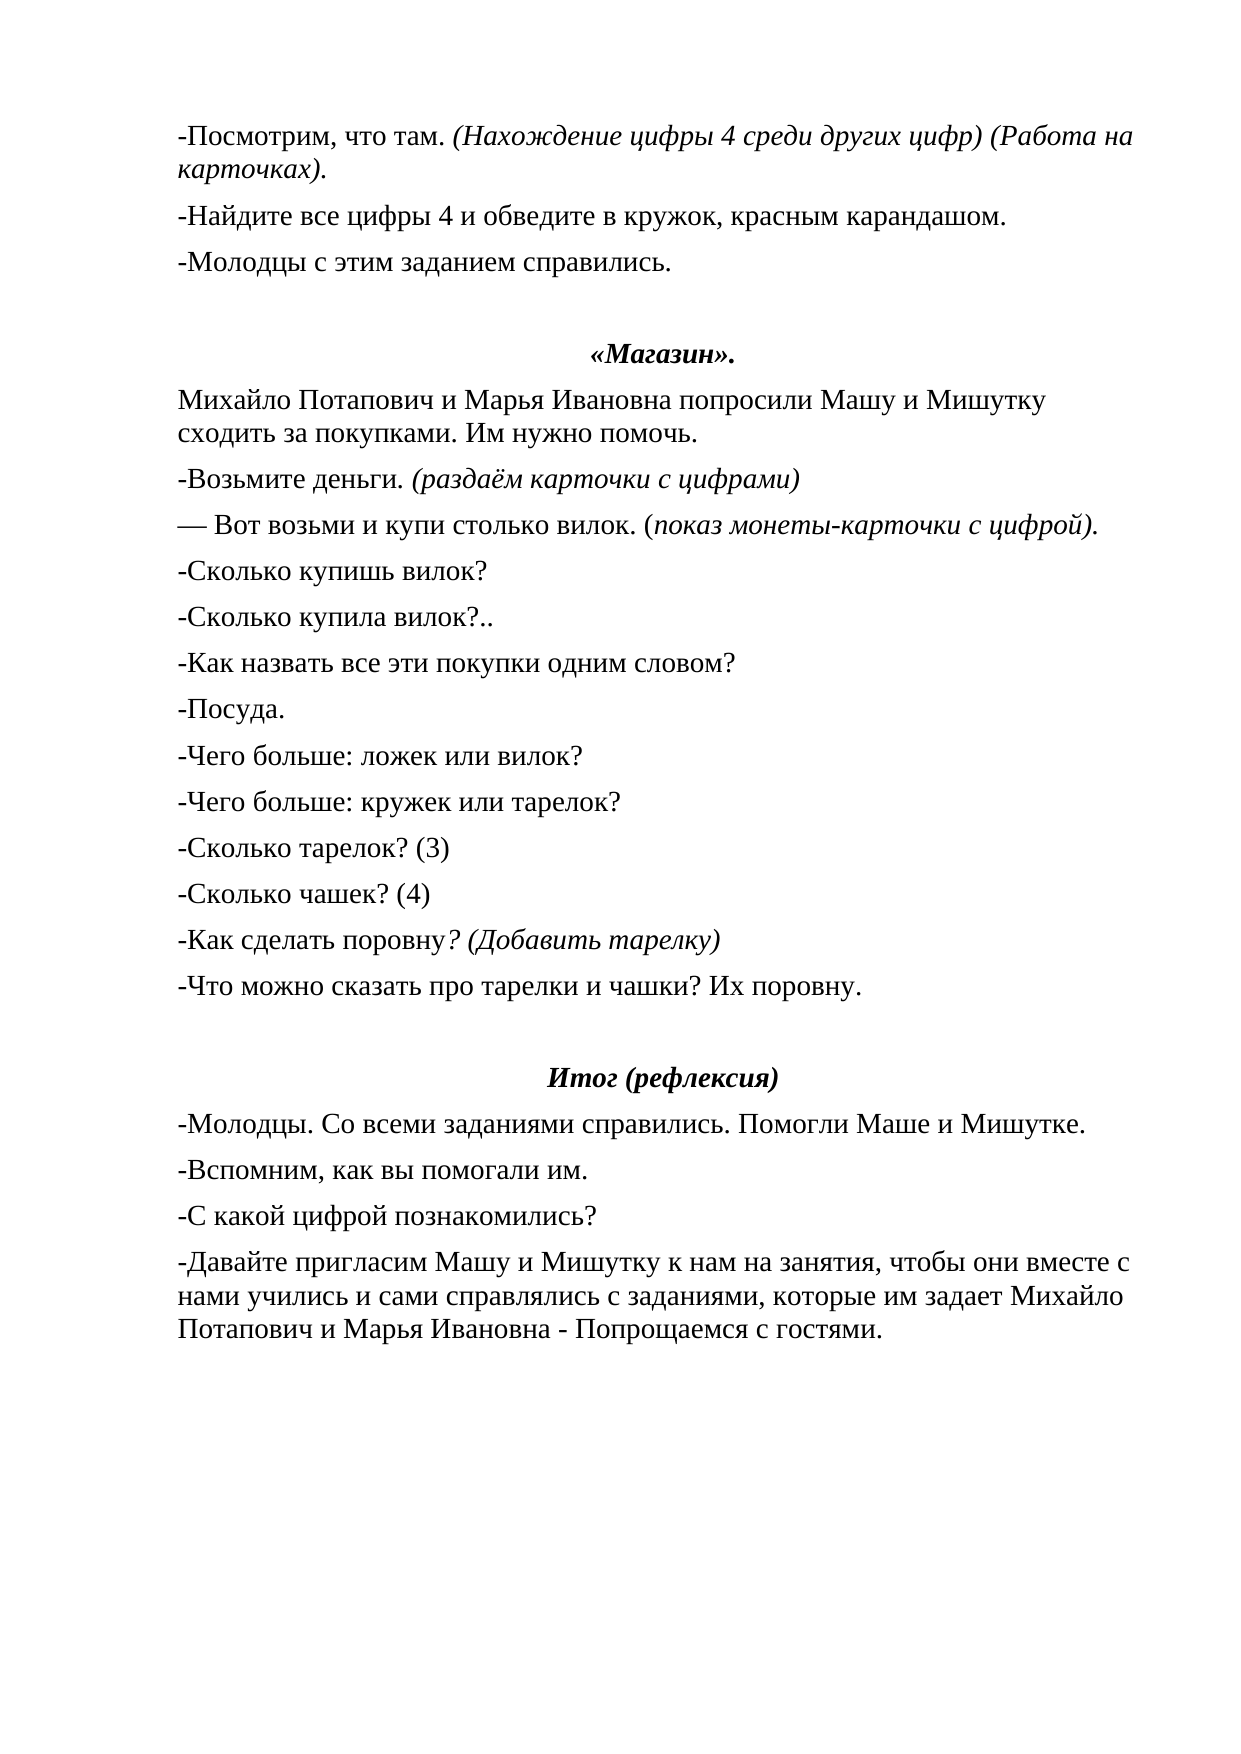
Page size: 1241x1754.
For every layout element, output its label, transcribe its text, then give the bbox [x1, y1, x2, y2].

text -Вспомним, как вы помогали им. [177, 1152, 1152, 1186]
text -Сколько чашек? (4) [177, 876, 1152, 909]
text -Посмотрим, что там. (Нахождение цифры 4 среди других цифр) (Работа на карточках). [177, 118, 1152, 185]
text -Молодцы с этим заданием справились. [177, 244, 1152, 277]
text -Посуда. [177, 692, 1152, 725]
text -Как сделать поровну? (Добавить тарелку) [177, 922, 1152, 955]
text -Что можно сказать про тарелки и чашки? Их поровну. [177, 968, 1152, 1001]
text -Сколько купила вилок?.. [177, 599, 1152, 633]
text -Найдите все цифры 4 и обведите в кружок, красным карандашом. [177, 198, 1152, 231]
text -Молодцы. Со всеми заданиями справились. Помогли Маше и Мишутке. [177, 1106, 1152, 1139]
text -Сколько купишь вилок? [177, 553, 1152, 587]
text -Возьмите деньги. (раздаём карточки с цифрами) [177, 461, 1152, 495]
text — Вот возьми и купи столько вилок. (показ монеты-карточки с цифрой). [177, 507, 1152, 541]
text -Как назвать все эти покупки одним словом? [177, 646, 1152, 679]
text -С какой цифрой познакомились? [177, 1198, 1152, 1232]
text -Сколько тарелок? (3) [177, 830, 1152, 863]
text Итог (рефлексия) [177, 1060, 1152, 1093]
text -Давайте пригласим Машу и Мишутку к нам на занятия, чтобы они вместе с нами учились и сами справлялись с заданиями, которые им задает Михайло Потапович и Марья Ивановна - Попрощаемся с гостями. [177, 1244, 1152, 1345]
text -Чего больше: кружек или тарелок? [177, 784, 1152, 817]
text Михайло Потапович и Марья Ивановна попросили Машу и Мишутку сходить за покупками. Им нужно помочь. [177, 382, 1152, 449]
text «Магазин». [177, 336, 1152, 369]
text -Чего больше: ложек или вилок? [177, 738, 1152, 771]
